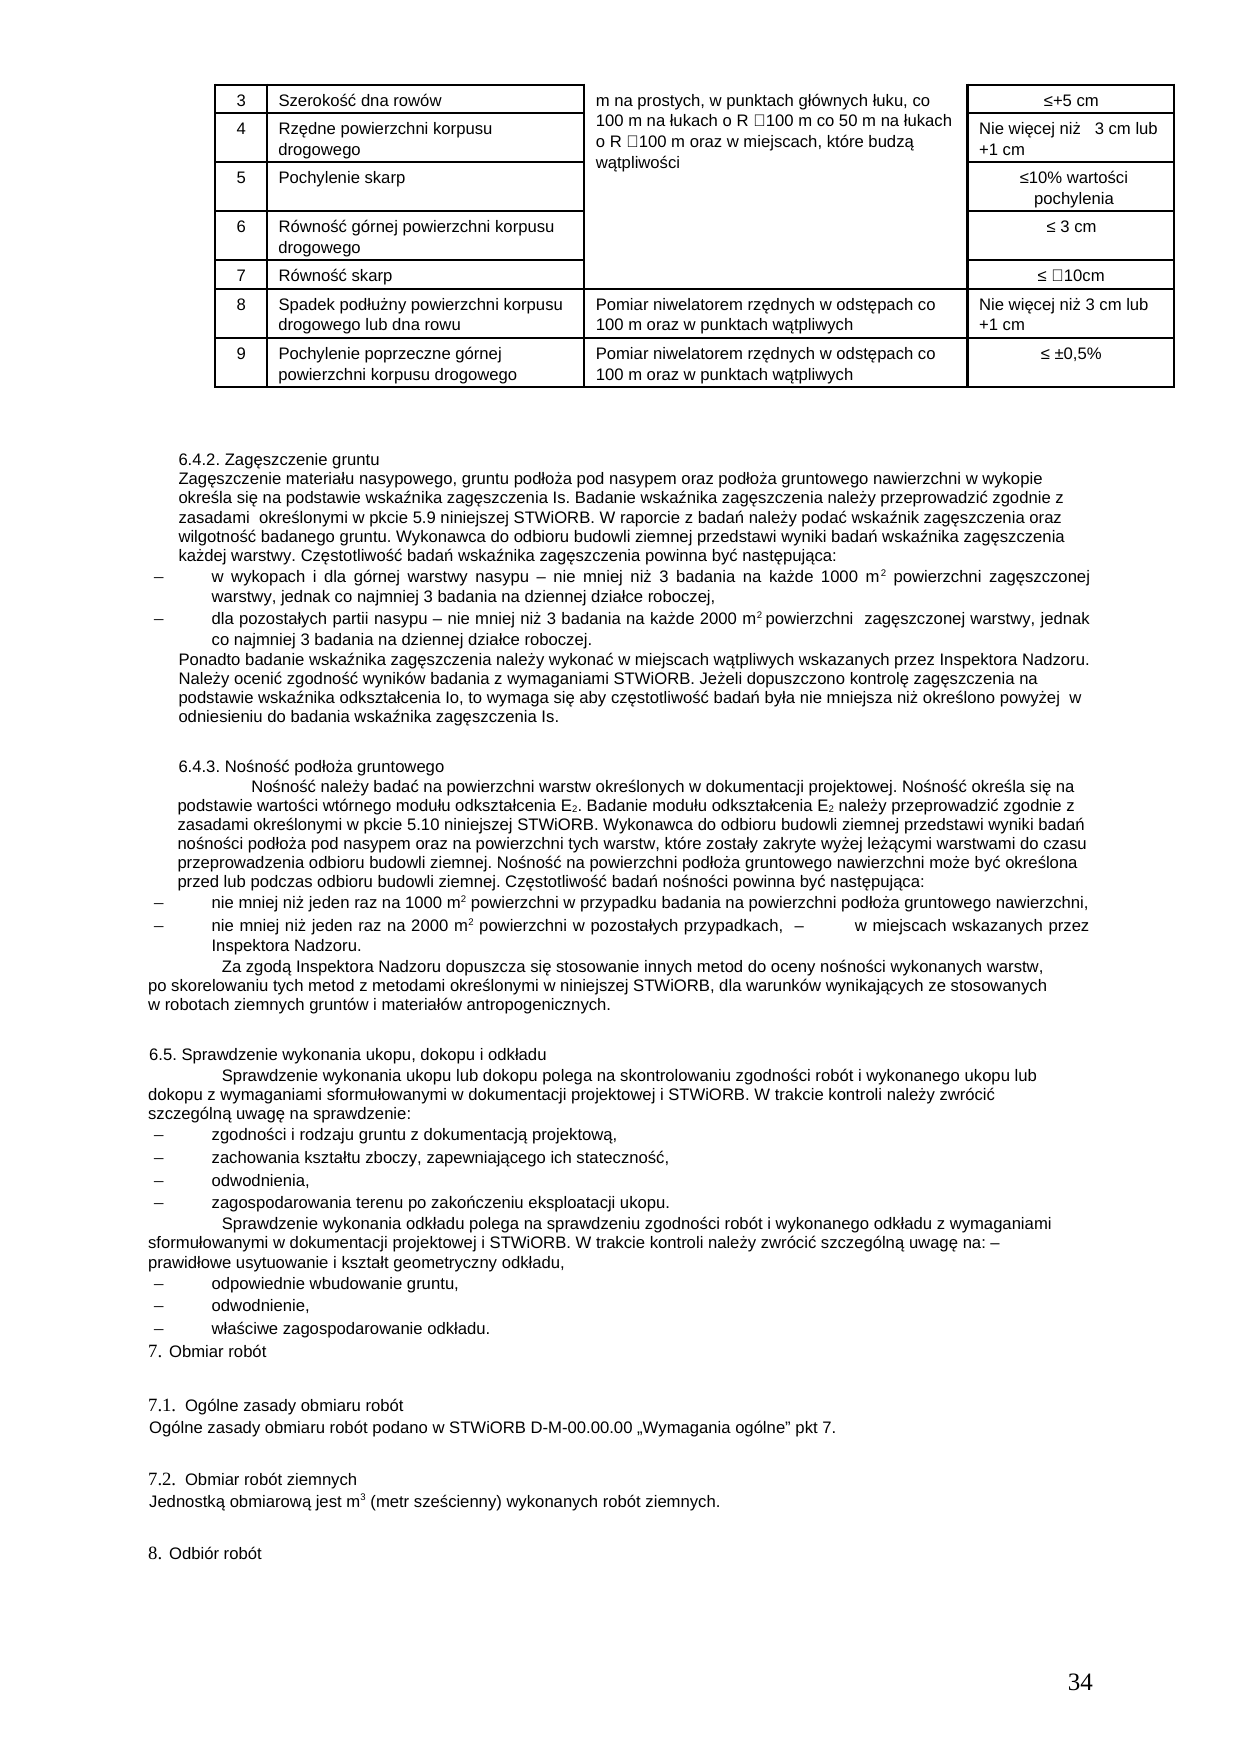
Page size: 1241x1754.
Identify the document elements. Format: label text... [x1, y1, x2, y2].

text Nośność należy badać na powierzchni warstw określonych w dokumentacji projektowej. Nośność określa się na podstawie wartości wtórnego modułu odkształcenia E2. Badanie modułu odkształcenia E2 należy przeprowadzić zgodnie z zasadami określonymi w pkcie 5.10 niniejszej STWiORB. Wykonawca do odbioru budowli ziemnej przedstawi wyniki badań nośności podłoża pod nasypem oraz na powierzchni tych warstw, które zostały zakryte wyżej leżącymi warstwami do czasu przeprowadzenia odbioru budowli ziemnej. Nośność na powierzchni podłoża gruntowego nawierzchni może być określona przed lub podczas odbioru budowli ziemnej. Częstotliwość badań nośności powinna być następująca: [177, 776, 1090, 891]
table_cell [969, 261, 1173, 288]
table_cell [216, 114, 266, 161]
list zachowania kształtu zboczy, zapewniającego ich stateczność, [154, 1146, 1090, 1168]
text Ponadto badanie wskaźnika zagęszczenia należy wykonać w miejscach wątpliwych wskazanych przez Inspektora Nadzoru. Należy ocenić zgodność wyników badania z wymaganiami STWiORB. Jeżeli dopuszczono kontrolę zagęszczenia na podstawie wskaźnika odkształcenia Io, to wymaga się aby częstotliwość badań była nie mniejsza niż określono powyżej w odniesieniu do badania wskaźnika zagęszczenia Is. [178, 649, 1090, 726]
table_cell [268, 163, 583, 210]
text 6.4.2. Zagęszczenie gruntu [178, 450, 1090, 469]
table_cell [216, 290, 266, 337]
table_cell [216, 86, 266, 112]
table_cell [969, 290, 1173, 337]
list Odbiór robót [148, 1542, 1092, 1563]
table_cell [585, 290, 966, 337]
text Zagęszczenie materiału nasypowego, gruntu podłoża pod nasypem oraz podłoża gruntowego nawierzchni w wykopie określa się na podstawie wskaźnika zagęszczenia Is. Badanie wskaźnika zagęszczenia należy przeprowadzić zgodnie z zasadami określonymi w pkcie 5.9 niniejszej STWiORB. W raporcie z badań należy podać wskaźnik zagęszczenia oraz wilgotność badanego gruntu. Wykonawca do odbioru budowli ziemnej przedstawi wyniki badań wskaźnika zagęszczenia każdej warstwy. Częstotliwość badań wskaźnika zagęszczenia powinna być następująca: [178, 469, 1090, 565]
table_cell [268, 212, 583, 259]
list w wykopach i dla górnej warstwy nasypu – nie mniej niż 3 badania na każde 1000 m2 powierzchni zagęszczonej warstwy, jednak co najmniej 3 badania na dziennej działce roboczej, [154, 565, 1090, 606]
list Obmiar robót ziemnych [148, 1468, 1092, 1489]
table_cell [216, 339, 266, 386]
list zgodności i rodzaju gruntu z dokumentacją projektową, [154, 1123, 1090, 1145]
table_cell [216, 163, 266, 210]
text 6.5. Sprawdzenie wykonania ukopu, dokopu i odkładu [149, 1045, 1092, 1064]
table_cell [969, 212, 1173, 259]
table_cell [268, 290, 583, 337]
list odwodnienia, [154, 1169, 1090, 1190]
text Jednostką obmiarową jest m3 (metr sześcienny) wykonanych robót ziemnych. [149, 1491, 1090, 1511]
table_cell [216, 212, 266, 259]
list zagospodarowania terenu po zakończeniu eksploatacji ukopu. [154, 1191, 1090, 1213]
list nie mniej niż jeden raz na 2000 m2 powierzchni w pozostałych przypadkach, – w miejscach wskazanych przez Inspektora Nadzoru. [154, 914, 1090, 955]
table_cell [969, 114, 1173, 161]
list Obmiar robót [148, 1340, 1092, 1361]
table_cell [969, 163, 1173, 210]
list dla pozostałych partii nasypu – nie mniej niż 3 badania na każde 2000 m2 powierzchni zagęszczonej warstwy, jednak co najmniej 3 badania na dziennej działce roboczej. [154, 607, 1090, 648]
list nie mniej niż jeden raz na 1000 m2 powierzchni w przypadku badania na powierzchni podłoża gruntowego nawierzchni, [154, 891, 1090, 913]
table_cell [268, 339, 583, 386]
text 6.4.3. Nośność podłoża gruntowego [178, 757, 1090, 776]
list odpowiednie wbudowanie gruntu, [154, 1272, 1090, 1293]
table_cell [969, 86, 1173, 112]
text Sprawdzenie wykonania odkładu polega na sprawdzeniu zgodności robót i wykonanego odkładu z wymaganiami sformułowanymi w dokumentacji projektowej i STWiORB. W trakcie kontroli należy zwrócić szczególną uwagę na: – prawidłowe usytuowanie i kształt geometryczny odkładu, [148, 1214, 1060, 1272]
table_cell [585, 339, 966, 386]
list właściwe zagospodarowanie odkładu. [154, 1317, 1090, 1339]
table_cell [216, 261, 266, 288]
text Sprawdzenie wykonania ukopu lub dokopu polega na skontrolowaniu zgodności robót i wykonanego ukopu lub dokopu z wymaganiami sformułowanymi w dokumentacji projektowej i STWiORB. W trakcie kontroli należy zwrócić szczególną uwagę na sprawdzenie: [148, 1066, 1060, 1123]
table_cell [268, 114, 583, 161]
text Za zgodą Inspektora Nadzoru dopuszcza się stosowanie innych metod do oceny nośności wykonanych warstw, po skorelowaniu tych metod z metodami określonymi w niniejszej STWiORB, dla warunków wynikających ze stosowanych w robotach ziemnych gruntów i materiałów antropogenicznych. [148, 956, 1060, 1014]
list Ogólne zasady obmiaru robót [148, 1394, 1092, 1416]
list odwodnienie, [154, 1294, 1090, 1316]
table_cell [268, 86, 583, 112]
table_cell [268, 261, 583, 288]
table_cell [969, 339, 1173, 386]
text Ogólne zasady obmiaru robót podano w STWiORB D-M-00.00.00 „Wymagania ogólne” pkt 7. [149, 1418, 1090, 1437]
